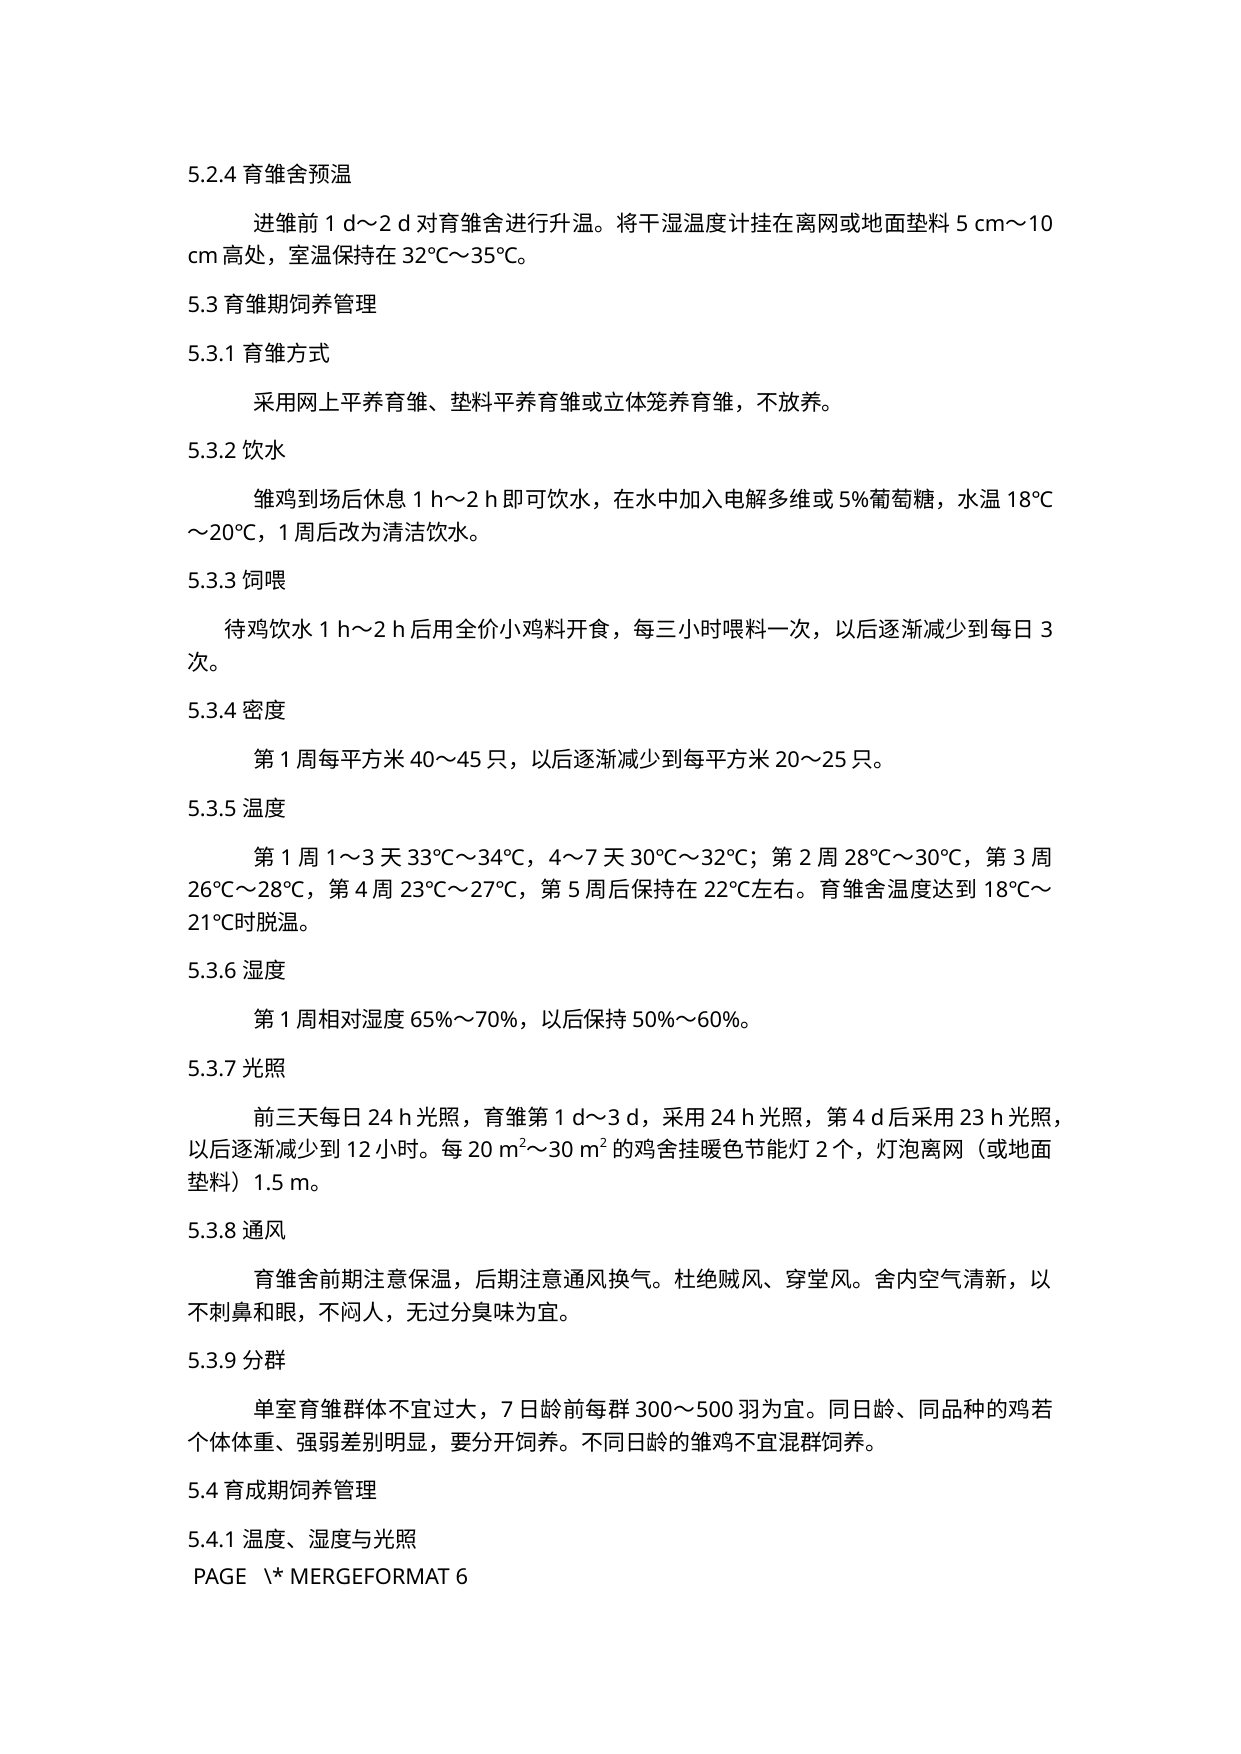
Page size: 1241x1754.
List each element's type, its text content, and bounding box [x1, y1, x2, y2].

text 5.3.5 温度 [187, 791, 1053, 823]
text 雏鸡到场后休息1 h～2 h即可饮水，在水中加入电解多维或5%葡萄糖，水温18℃～20℃，1周后改为清洁饮水。 [187, 482, 1053, 547]
text 5.3.4 密度 [187, 693, 1053, 726]
text 5.3.6 湿度 [187, 953, 1053, 986]
text 5.3.3 饲喂 [187, 563, 1053, 596]
text 第1周相对湿度65%～70%，以后保持50%～60%。 [187, 1002, 1053, 1034]
text 进雏前1 d～2 d对育雏舍进行升温。将干湿温度计挂在离网或地面垫料5 cm～10 cm高处，室温保持在32℃～35℃。 [187, 206, 1053, 271]
text 5.4 育成期饲养管理 [187, 1473, 1053, 1506]
text 5.3.8 通风 [187, 1213, 1053, 1246]
text 育雏舍前期注意保温，后期注意通风换气。杜绝贼风、穿堂风。舍内空气清新，以不刺鼻和眼，不闷人，无过分臭味为宜。 [187, 1262, 1053, 1327]
text 待鸡饮水1 h～2 h后用全价小鸡料开食，每三小时喂料一次，以后逐渐减少到每日3次。 [187, 612, 1053, 677]
text 5.3.7 光照 [187, 1051, 1053, 1083]
text 5.3.2 饮水 [187, 433, 1053, 466]
text 5.4.1 温度、湿度与光照 [187, 1522, 1053, 1554]
text 5.3.9 分群 [187, 1343, 1053, 1376]
text 5.2.4 育雏舍预温 [187, 157, 1053, 189]
text 5.3.1 育雏方式 [187, 336, 1053, 368]
text 前三天每日24 h光照，育雏第1 d～3 d，采用24 h光照，第4 d后采用23 h光照，以后逐渐减少到12小时。每20 m2～30 m2 的鸡舍挂暖色节能灯2个，灯泡离网（或地面垫料）1.5 m。 [187, 1099, 1053, 1197]
text 采用网上平养育雏、垫料平养育雏或立体笼养育雏，不放养。 [187, 384, 1053, 417]
text 第1周每平方米40～45只，以后逐渐减少到每平方米20～25只。 [187, 742, 1053, 774]
text 5.3 育雏期饲养管理 [187, 287, 1053, 319]
text 单室育雏群体不宜过大，7日龄前每群300～500羽为宜。同日龄、同品种的鸡若个体体重、强弱差别明显，要分开饲养。不同日龄的雏鸡不宜混群饲养。 [187, 1392, 1053, 1457]
text 第1周1～3天33℃～34℃，4～7天30℃～32℃；第2周28℃～30℃，第3周26℃～28℃，第4周23℃～27℃，第5周后保持在22℃左右。育雏舍温度达到18℃～21℃时脱温。 [187, 839, 1053, 937]
